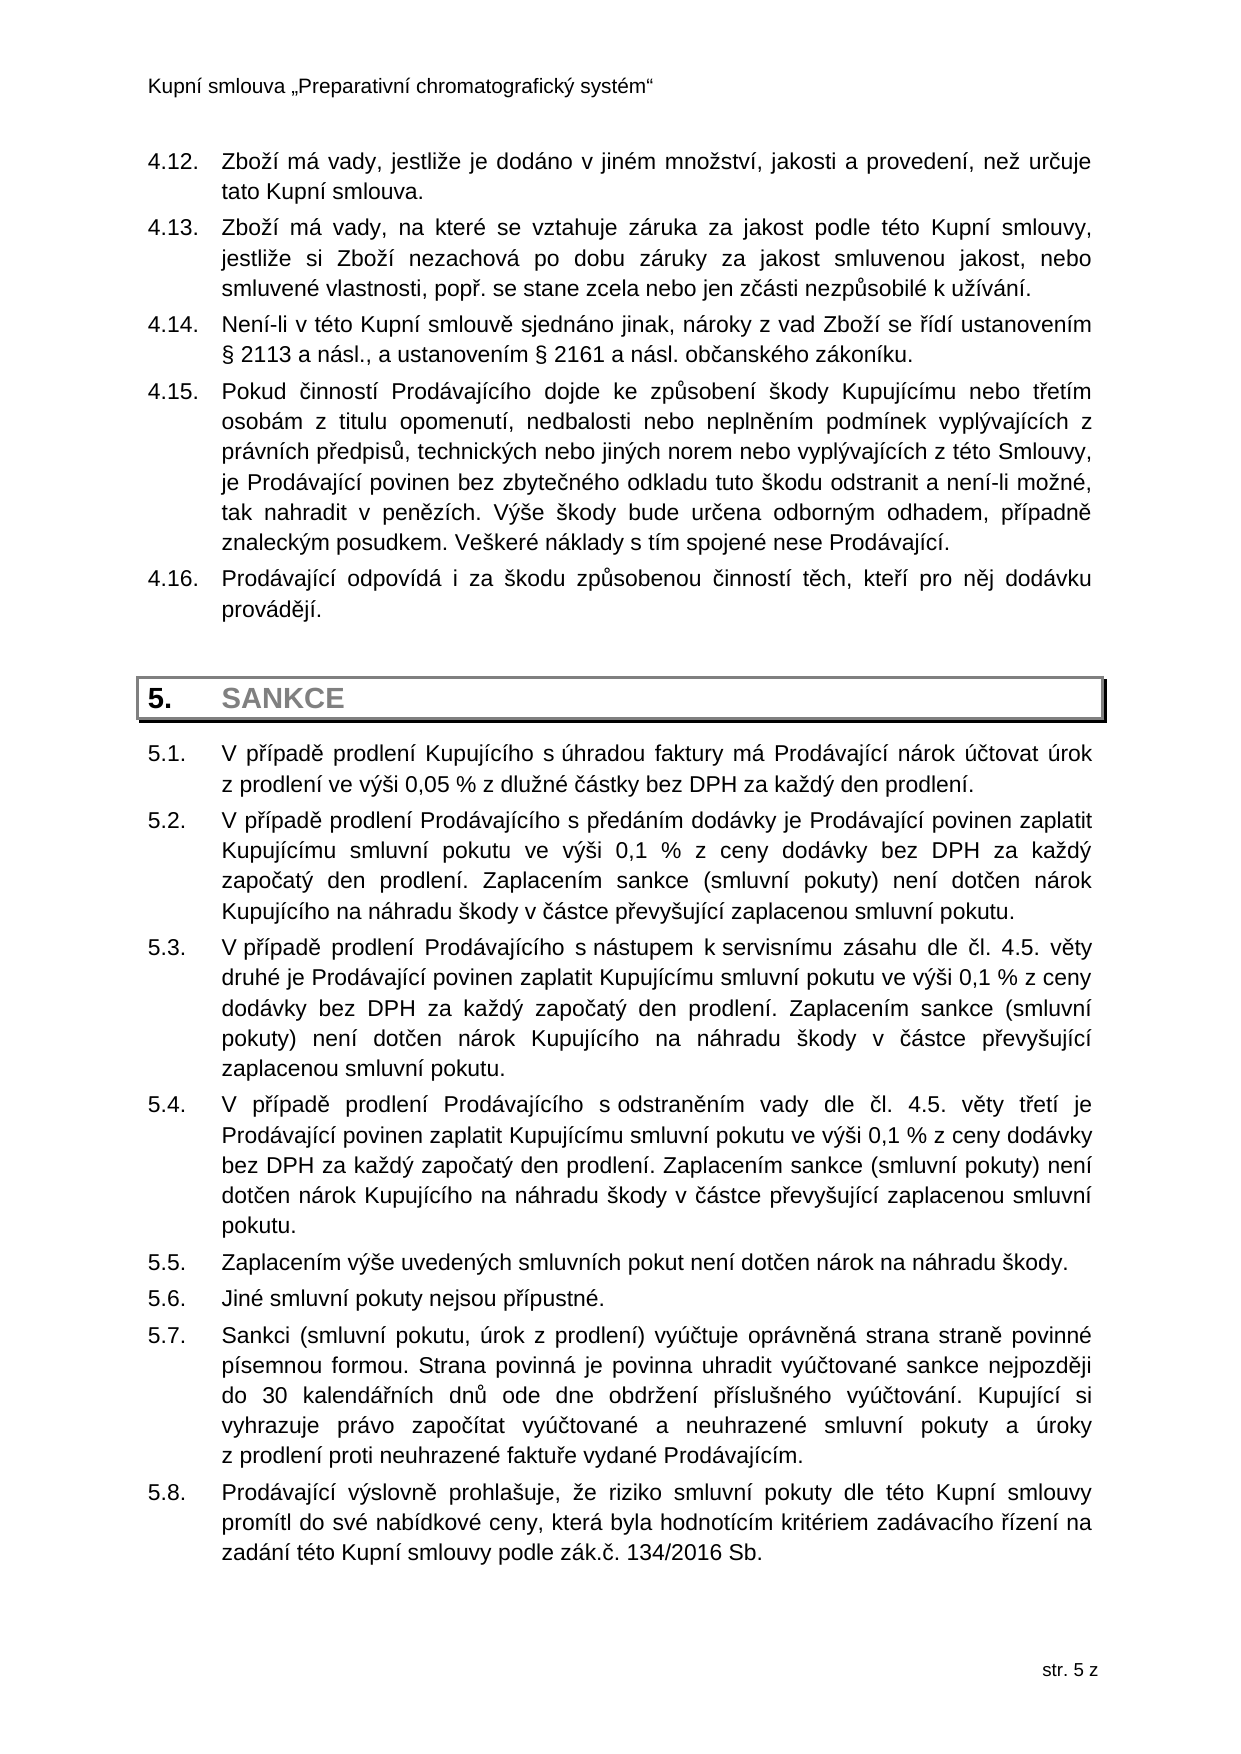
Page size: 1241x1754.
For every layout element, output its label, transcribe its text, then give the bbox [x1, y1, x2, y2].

text Prodávající odpovídá i za škodu způsobenou činností těch, kteří pro něj dodávku provádějí. [148, 565, 1093, 622]
text Jiné smluvní pokuty nejsou přípustné. [148, 1285, 1093, 1311]
text Zboží má vady, jestliže je dodáno v jiném množství, jakosti a provedení, než určuje tato Kupní smlouva. [148, 148, 1093, 204]
subtitle sankce [139, 679, 1101, 717]
text Pokud činností Prodávajícího dojde ke způsobení škody Kupujícímu nebo třetím osobám z titulu opomenutí, nedbalosti nebo neplněním podmínek vyplývajících z právních předpisů, technických nebo jiných norem nebo vyplývajících z této Smlouvy, je Prodávající povinen bez zbytečného odkladu tuto škodu odstranit a není-li možné, tak nahradit v penězích. Výše škody bude určena odborným odhadem, případně znaleckým posudkem. Veškeré náklady s tím spojené nese Prodávající. [148, 378, 1093, 555]
text V případě prodlení Kupujícího s úhradou faktury má Prodávající nárok účtovat úrok z prodlení ve výši 0,05 % z dlužné částky bez DPH za každý den prodlení. [148, 740, 1093, 797]
text Zaplacením výše uvedených smluvních pokut není dotčen nárok na náhradu škody. [148, 1249, 1093, 1275]
text V případě prodlení Prodávajícího s předáním dodávky je Prodávající povinen zaplatit Kupujícímu smluvní pokutu ve výši 0,1 % z ceny dodávky bez DPH za každý započatý den prodlení. Zaplacením sankce (smluvní pokuty) není dotčen nárok Kupujícího na náhradu škody v částce převyšující zaplacenou smluvní pokutu. [148, 807, 1093, 924]
text Zboží má vady, na které se vztahuje záruka za jakost podle této Kupní smlouvy, jestliže si Zboží nezachová po dobu záruky za jakost smluvenou jakost, nebo smluvené vlastnosti, popř. se stane zcela nebo jen zčásti nezpůsobilé k užívání. [148, 214, 1093, 301]
text V případě prodlení Prodávajícího s odstraněním vady dle čl. 4.5. věty třetí je Prodávající povinen zaplatit Kupujícímu smluvní pokutu ve výši 0,1 % z ceny dodávky bez DPH za každý započatý den prodlení. Zaplacením sankce (smluvní pokuty) není dotčen nárok Kupujícího na náhradu škody v částce převyšující zaplacenou smluvní pokutu. [148, 1091, 1093, 1238]
text Prodávající výslovně prohlašuje, že riziko smluvní pokuty dle této Kupní smlouvy promítl do své nabídkové ceny, která byla hodnotícím kritériem zadávacího řízení na zadání této Kupní smlouvy podle zák.č. 134/2016 Sb. [148, 1479, 1093, 1566]
text Sankci (smluvní pokutu, úrok z prodlení) vyúčtuje oprávněná strana straně povinné písemnou formou. Strana povinná je povinna uhradit vyúčtované sankce nejpozději do 30 kalendářních dnů ode dne obdržení příslušného vyúčtování. Kupující si vyhrazuje právo započítat vyúčtované a neuhrazené smluvní pokuty a úroky z prodlení proti neuhrazené faktuře vydané Prodávajícím. [148, 1322, 1093, 1469]
text V případě prodlení Prodávajícího s nástupem k servisnímu zásahu dle čl. 4.5. věty druhé je Prodávající povinen zaplatit Kupujícímu smluvní pokutu ve výši 0,1 % z ceny dodávky bez DPH za každý započatý den prodlení. Zaplacením sankce (smluvní pokuty) není dotčen nárok Kupujícího na náhradu škody v částce převyšující zaplacenou smluvní pokutu. [148, 934, 1093, 1081]
text Není-li v této Kupní smlouvě sjednáno jinak, nároky z vad Zboží se řídí ustanovením § 2113 a násl., a ustanovením § 2161 a násl. občanského zákoníku. [148, 311, 1093, 368]
